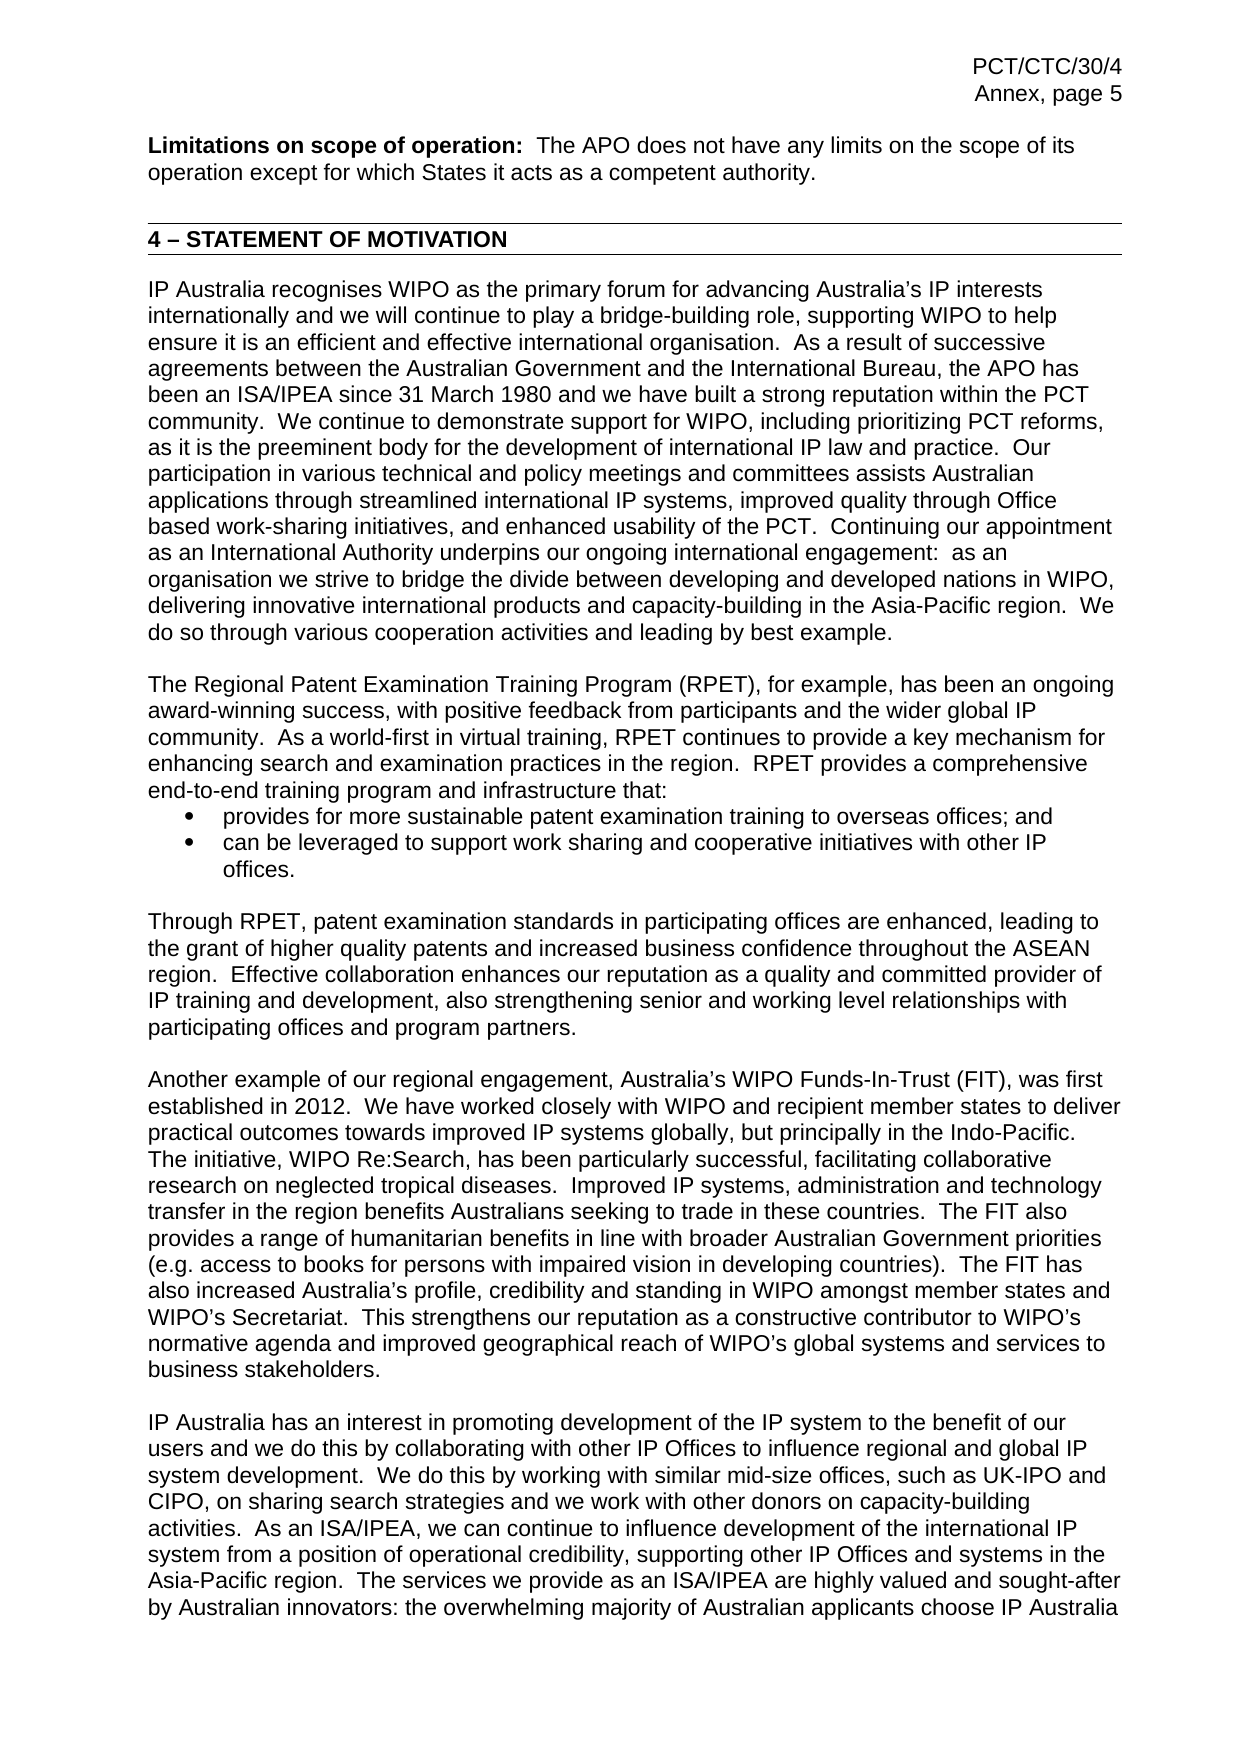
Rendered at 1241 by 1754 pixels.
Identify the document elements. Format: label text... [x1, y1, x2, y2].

text IP Australia recognises WIPO as the primary forum for advancing Australia’s IP interests internationally and we will continue to play a bridge-building role, supporting WIPO to help ensure it is an efficient and effective international organisation. As a result of successive agreements between the Australian Government and the International Bureau, the APO has been an ISA/IPEA since 31 March 1980 and we have built a strong reputation within the PCT community. We continue to demonstrate support for WIPO, including prioritizing PCT reforms, as it is the preeminent body for the development of international IP law and practice. Our participation in various technical and policy meetings and committees assists Australian applications through streamlined international IP systems, improved quality through Office based work-sharing initiatives, and enhanced usability of the PCT. Continuing our appointment as an International Authority underpins our ongoing international engagement: as an organisation we strive to bridge the divide between developing and developed nations in WIPO, delivering innovative international products and capacity-building in the Asia-Pacific region. We do so through various cooperation activities and leading by best example. [148, 276, 1122, 645]
list provides for more sustainable patent examination training to overseas offices; and [185, 803, 1122, 829]
text The Regional Patent Examination Training Program (RPET), for example, has been an ongoing award-winning success, with positive feedback from participants and the wider global IP community. As a world-first in virtual training, RPET continues to provide a key mechanism for enhancing search and examination practices in the region. RPET provides a comprehensive end-to-end training program and infrastructure that: [148, 671, 1122, 803]
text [148, 1409, 1122, 1620]
text Through RPET, patent examination standards in participating offices are enhanced, leading to the grant of higher quality patents and increased business confidence throughout the ASEAN region. Effective collaboration enhances our reputation as a quality and committed provider of IP training and development, also strengthening senior and working level relationships with participating offices and program partners. [148, 908, 1122, 1040]
subtitle 4 – Statement of Motivation [148, 224, 1122, 254]
text Limitations on scope of operation: The APO does not have any limits on the scope of its operation except for which States it acts as a competent authority. [148, 132, 1122, 185]
text Another example of our regional engagement, Australia’s WIPO Funds-In-Trust (FIT), was first established in 2012. We have worked closely with WIPO and recipient member states to deliver practical outcomes towards improved IP systems globally, but principally in the Indo-Pacific. The initiative, WIPO Re:Search, has been particularly successful, facilitating collaborative research on neglected tropical diseases. Improved IP systems, administration and technology transfer in the region benefits Australians seeking to trade in these countries. The FIT also provides a range of humanitarian benefits in line with broader Australian Government priorities (e.g. access to books for persons with impaired vision in developing countries). The FIT has also increased Australia’s profile, credibility and standing in WIPO amongst member states and WIPO’s Secretariat. This strengthens our reputation as a constructive contributor to WIPO’s normative agenda and improved geographical reach of WIPO’s global systems and services to business stakeholders. [148, 1066, 1122, 1383]
list can be leveraged to support work sharing and cooperative initiatives with other IP offices. [185, 829, 1122, 882]
